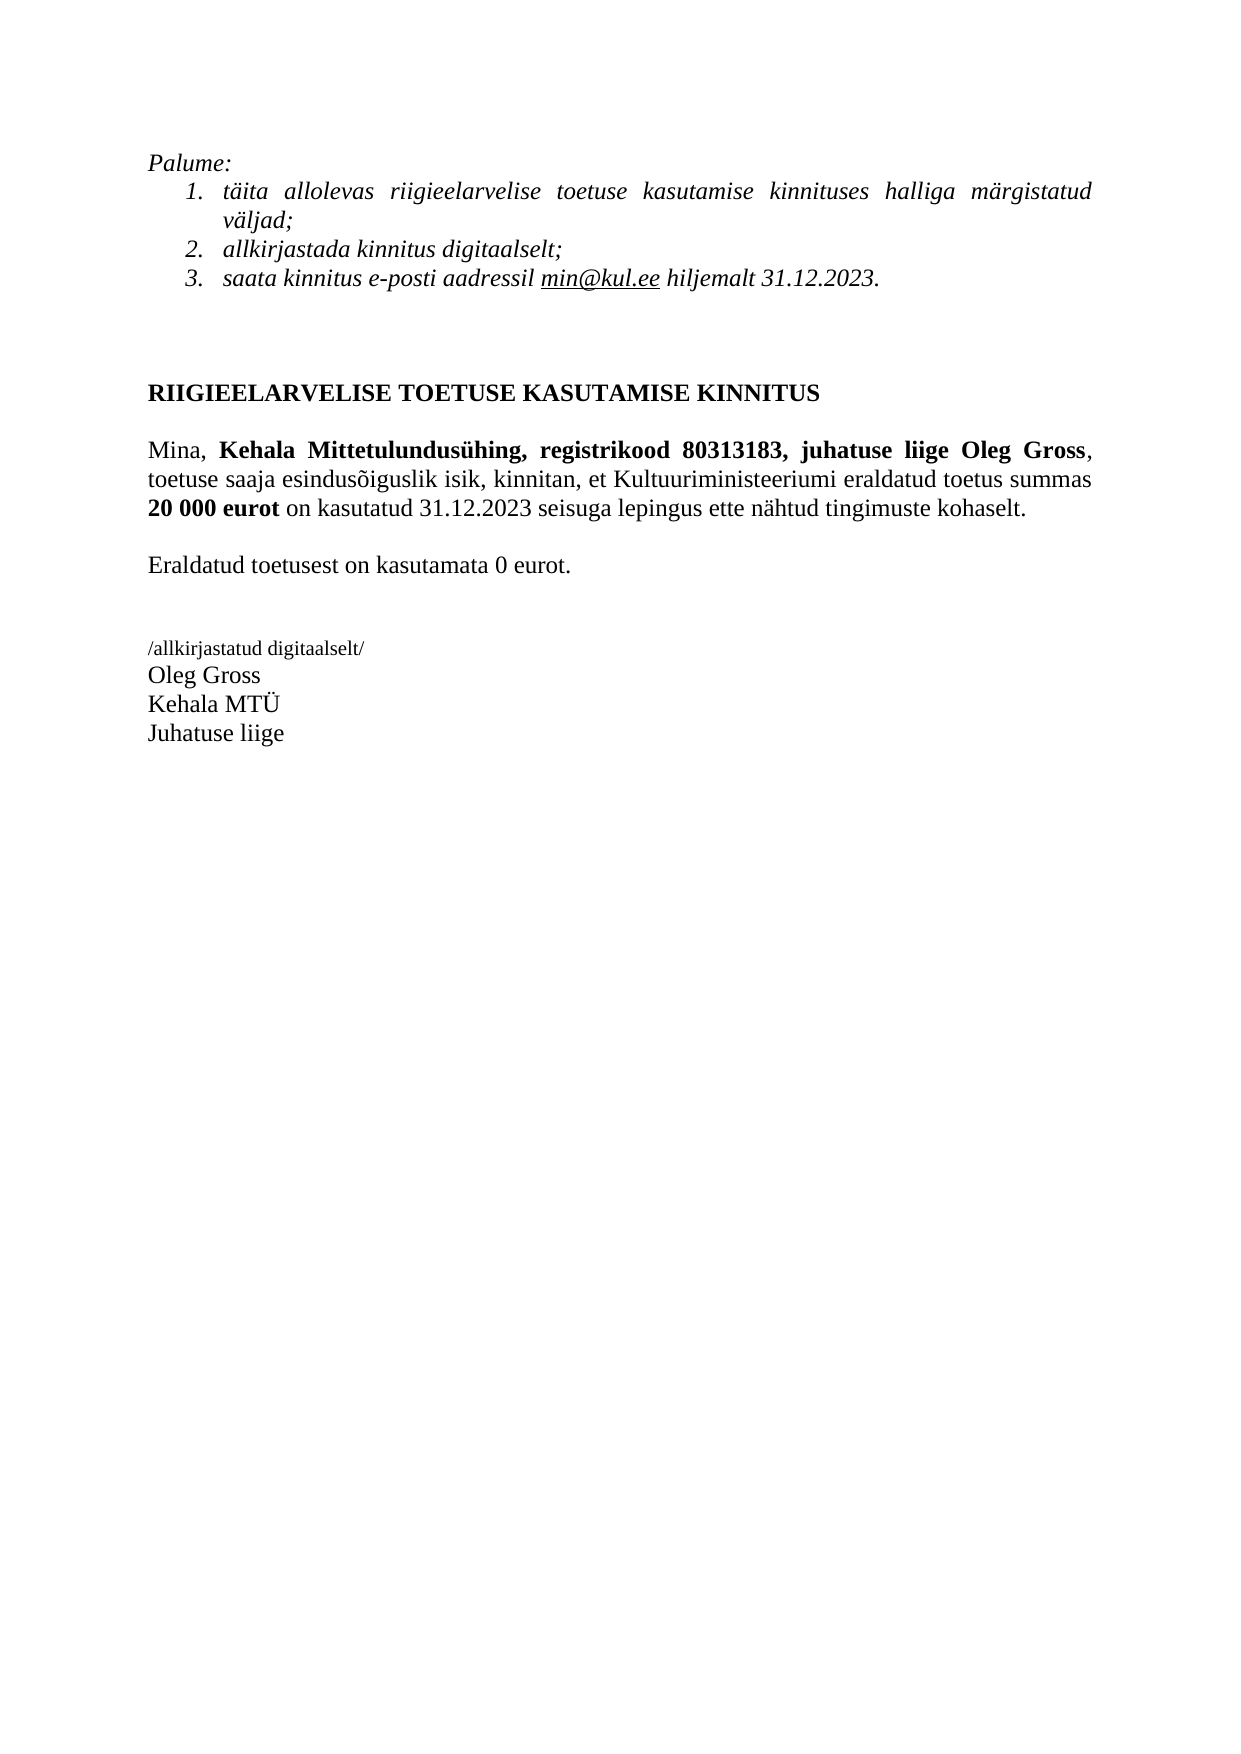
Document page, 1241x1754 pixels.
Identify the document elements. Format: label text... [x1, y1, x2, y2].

text Oleg Gross [148, 660, 1093, 689]
text /allkirjastatud digitaalselt/ [148, 636, 1093, 660]
text Palume: [148, 148, 1093, 176]
text Eraldatud toetusest on kasutamata 0 eurot. [148, 550, 1093, 579]
list saata kinnitus e-posti aadressil min@kul.ee hiljemalt 31.12.2023. [185, 263, 1093, 291]
list täita allolevas riigieelarvelise toetuse kasutamise kinnituses halliga märgistatud väljad; [185, 176, 1093, 234]
text RIIGIEELARVELISE TOETUSE KASUTAMISE KINNITUS [148, 378, 1093, 406]
list allkirjastada kinnitus digitaalselt; [185, 234, 1093, 263]
text Juhatuse liige [148, 718, 1093, 747]
text Kehala MTÜ [148, 689, 1093, 718]
text Mina, Kehala Mittetulundusühing, registrikood 80313183, juhatuse liige Oleg Gross, toetuse saaja esindusõiguslik isik, kinnitan, et Kultuuriministeeriumi eraldatud toetus summas 20 000 eurot on kasutatud 31.12.2023 seisuga lepingus ette nähtud tingimuste kohaselt. [148, 435, 1093, 521]
